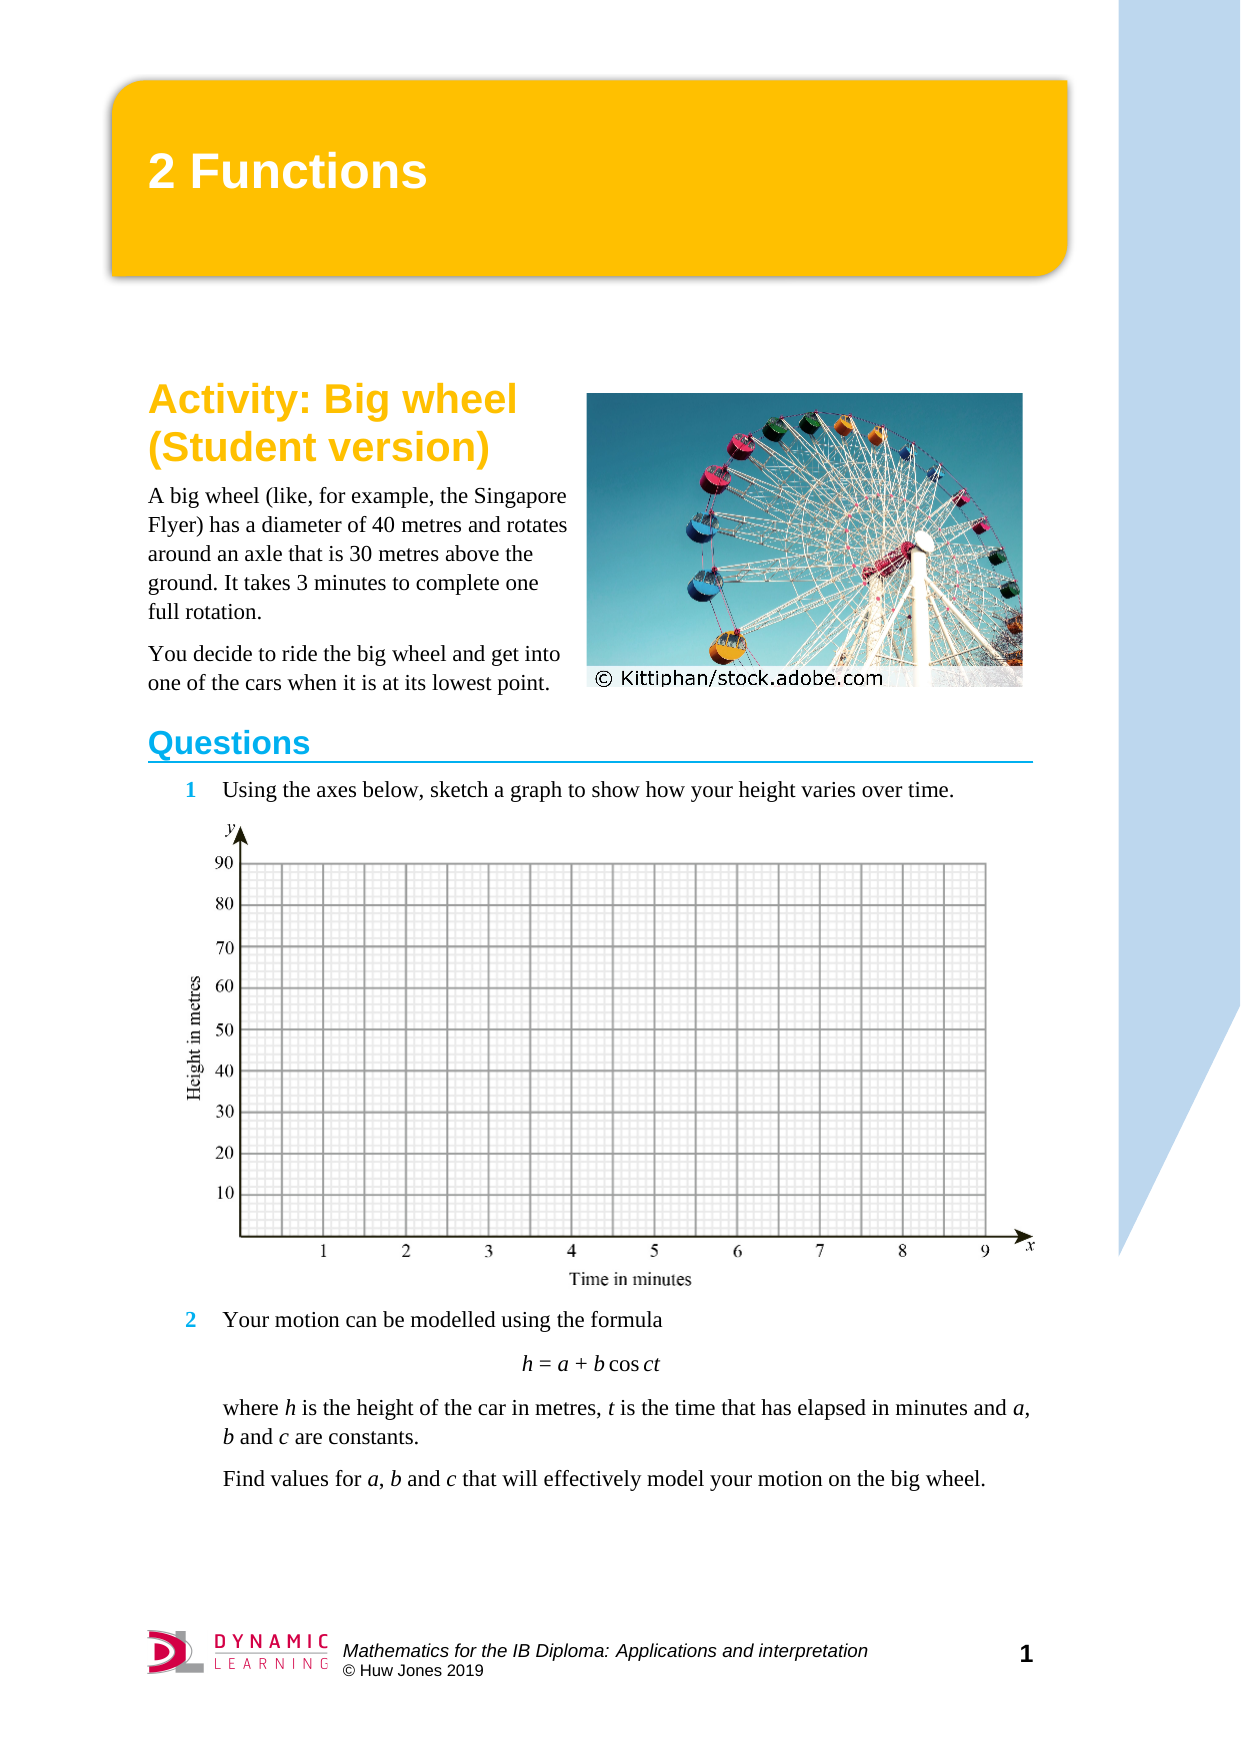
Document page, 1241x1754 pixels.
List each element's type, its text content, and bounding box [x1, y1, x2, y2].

picture [147, 1630, 328, 1674]
text h = a + b cos ct [148, 1347, 1033, 1379]
text where h is the height of the car in metres, t is the time that has elapsed in minutes and a, b and c are constants. [223, 1394, 1033, 1449]
list 2 Your motion can be modelled using the formula [185, 1306, 1033, 1332]
picture [585, 393, 1022, 685]
picture [184, 817, 1035, 1291]
list 1 Using the axes below, sketch a graph to show how your height varies over time. [185, 776, 1033, 802]
text Activity: Big wheel (Student version) [148, 374, 1033, 470]
text Find values for a, b and c that will effectively model your motion on the big wheel. [223, 1465, 1033, 1491]
text A big wheel (like, for example, the Singapore Flyer) has a diameter of 40 metres and rotates around an axle that is 30 metres above the ground. It takes 3 minutes to complete one full rotation. [148, 483, 585, 625]
text You decide to ride the big wheel and get into one of the cars when it is at its lowest point. [148, 640, 1033, 695]
title 2 Functions [148, 142, 1033, 199]
text Questions [148, 723, 1033, 761]
